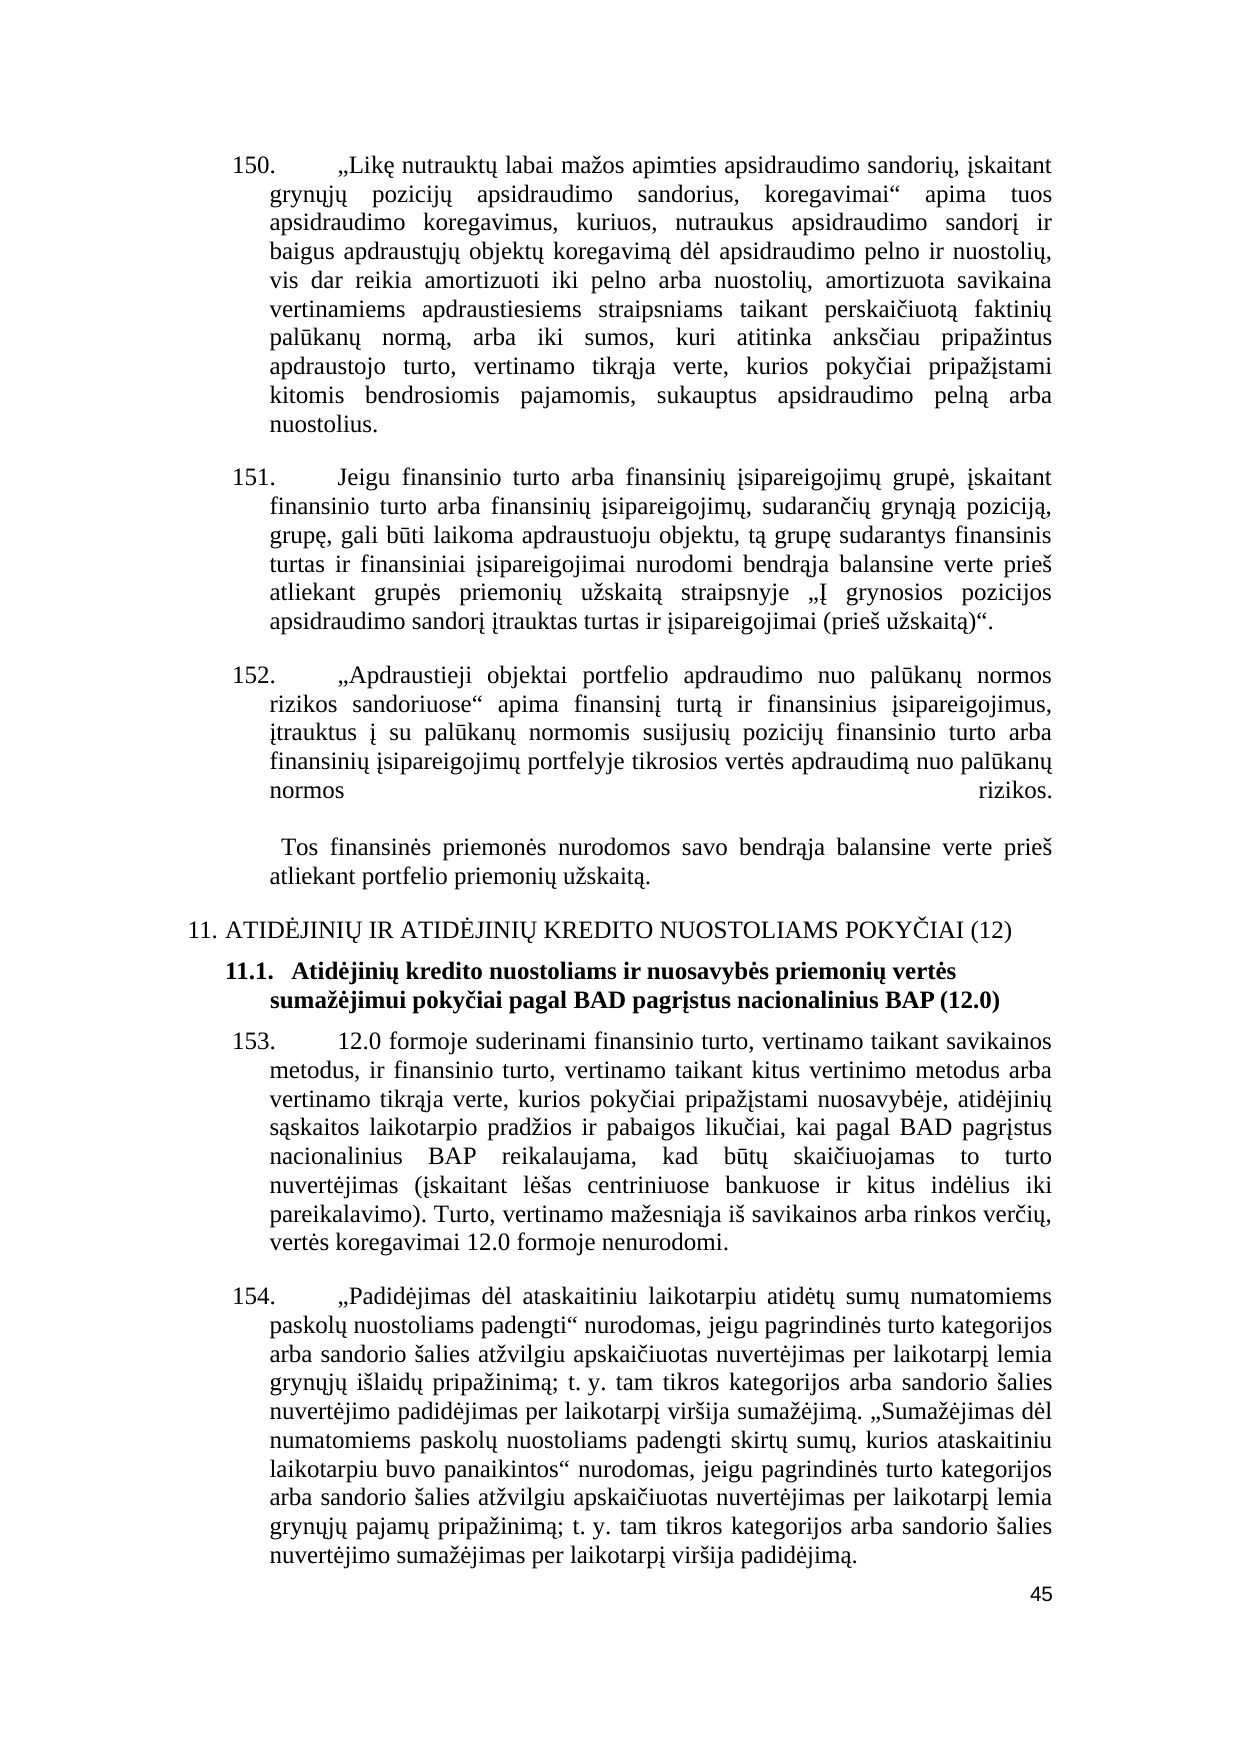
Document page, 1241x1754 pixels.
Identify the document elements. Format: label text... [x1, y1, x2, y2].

text „Padidėjimas dėl ataskaitiniu laikotarpiu atidėtų sumų numatomiems paskolų nuostoliams padengti“ nurodomas, jeigu pagrindinės turto kategorijos arba sandorio šalies atžvilgiu apskaičiuotas nuvertėjimas per laikotarpį lemia grynųjų išlaidų pripažinimą; t. y. tam tikros kategorijos arba sandorio šalies nuvertėjimo padidėjimas per laikotarpį viršija sumažėjimą. „Sumažėjimas dėl numatomiems paskolų nuostoliams padengti skirtų sumų, kurios ataskaitiniu laikotarpiu buvo panaikintos“ nurodomas, jeigu pagrindinės turto kategorijos arba sandorio šalies atžvilgiu apskaičiuotas nuvertėjimas per laikotarpį lemia grynųjų pajamų pripažinimą; t. y. tam tikros kategorijos arba sandorio šalies nuvertėjimo sumažėjimas per laikotarpį viršija padidėjimą. [232, 1281, 1053, 1569]
subtitle Atidėjinių ir atidėjinių kredito nuostoliams pokyčiai (12) [187, 915, 1053, 944]
text 12.0 formoje suderinami finansinio turto, vertinamo taikant savikainos metodus, ir finansinio turto, vertinamo taikant kitus vertinimo metodus arba vertinamo tikrąja verte, kurios pokyčiai pripažįstami nuosavybėje, atidėjinių sąskaitos laikotarpio pradžios ir pabaigos likučiai, kai pagal BAD pagrįstus nacionalinius BAP reikalaujama, kad būtų skaičiuojamas to turto nuvertėjimas (įskaitant lėšas centriniuose bankuose ir kitus indėlius iki pareikalavimo). Turto, vertinamo mažesniąja iš savikainos arba rinkos verčių, vertės koregavimai 12.0 formoje nenurodomi. [232, 1026, 1053, 1256]
text „Likę nutrauktų labai mažos apimties apsidraudimo sandorių, įskaitant grynųjų pozicijų apsidraudimo sandorius, koregavimai“ apima tuos apsidraudimo koregavimus, kuriuos, nutraukus apsidraudimo sandorį ir baigus apdraustųjų objektų koregavimą dėl apsidraudimo pelno ir nuostolių, vis dar reikia amortizuoti iki pelno arba nuostolių, amortizuota savikaina vertinamiems apdraustiesiems straipsniams taikant perskaičiuotą faktinių palūkanų normą, arba iki sumos, kuri atitinka anksčiau pripažintus apdraustojo turto, vertinamo tikrąja verte, kurios pokyčiai pripažįstami kitomis bendrosiomis pajamomis, sukauptus apsidraudimo pelną arba nuostolius. [232, 150, 1053, 437]
text Jeigu finansinio turto arba finansinių įsipareigojimų grupė, įskaitant finansinio turto arba finansinių įsipareigojimų, sudarančių grynąją poziciją, grupę, gali būti laikoma apdraustuoju objektu, tą grupę sudarantys finansinis turtas ir finansiniai įsipareigojimai nurodomi bendrąja balansine verte prieš atliekant grupės priemonių užskaitą straipsnyje „Į grynosios pozicijos apsidraudimo sandorį įtrauktas turtas ir įsipareigojimai (prieš užskaitą)“. [232, 462, 1053, 635]
subtitle Atidėjinių kredito nuostoliams ir nuosavybės priemonių vertės sumažėjimui pokyčiai pagal BAD pagrįstus nacionalinius BAP (12.0) [225, 956, 1053, 1014]
text „Apdraustieji objektai portfelio apdraudimo nuo palūkanų normos rizikos sandoriuose“ apima finansinį turtą ir finansinius įsipareigojimus, įtrauktus į su palūkanų normomis susijusių pozicijų finansinio turto arba finansinių įsipareigojimų portfelyje tikrosios vertės apdraudimą nuo palūkanų normos rizikos. Tos finansinės priemonės nurodomos savo bendrąja balansine verte prieš atliekant portfelio priemonių užskaitą. [232, 660, 1053, 890]
